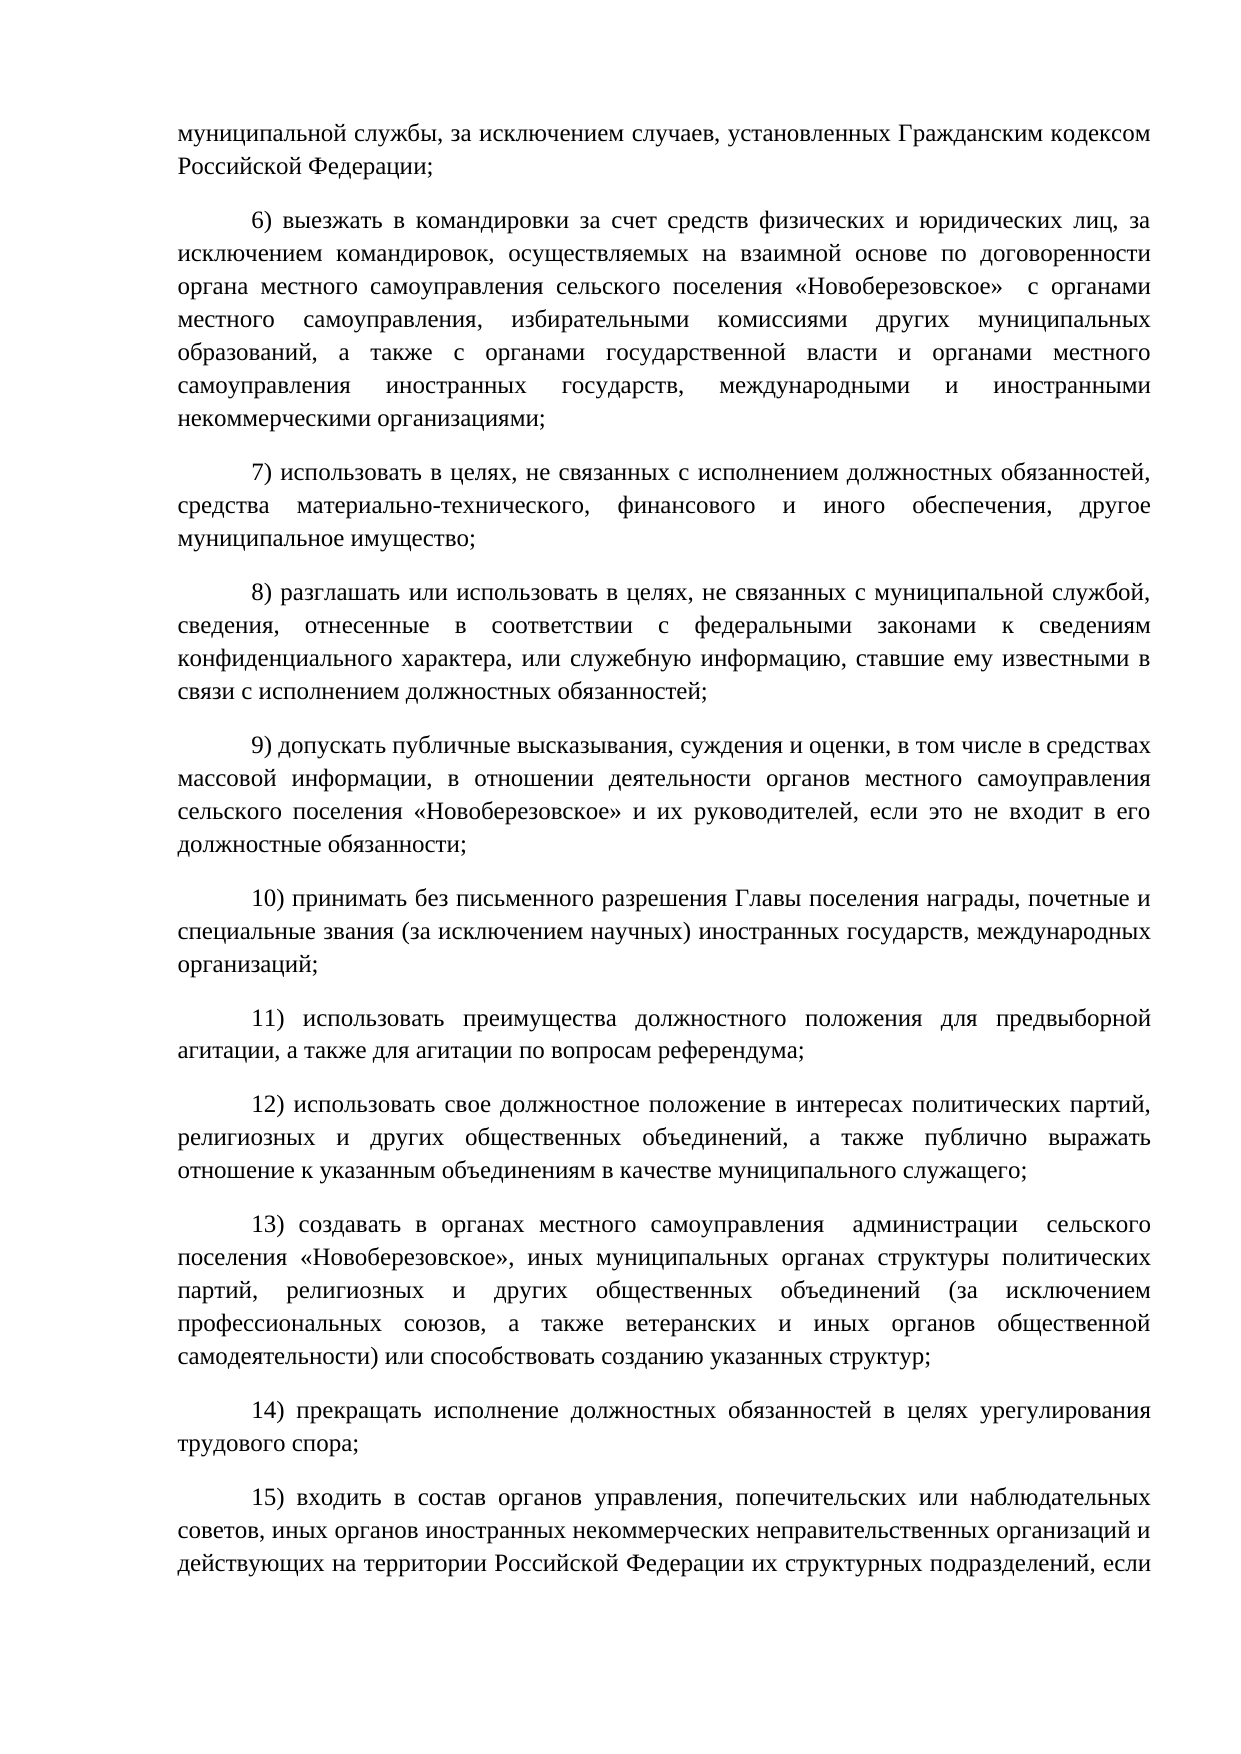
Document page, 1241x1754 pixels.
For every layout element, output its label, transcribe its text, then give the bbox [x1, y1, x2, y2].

text 6) выезжать в командировки за счет средств физических и юридических лиц, за исключением командировок, осуществляемых на взаимной основе по договоренности органа местного самоуправления сельского поселения «Новоберезовское» с органами местного самоуправления, избирательными комиссиями других муниципальных образований, а также с органами государственной власти и органами местного самоуправления иностранных государств, международными и иностранными некоммерческими организациями; [177, 205, 1152, 432]
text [177, 1482, 1152, 1577]
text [177, 118, 1152, 180]
text 13) создавать в органах местного самоуправления администрации сельского поселения «Новоберезовское», иных муниципальных органах структуры политических партий, религиозных и других общественных объединений (за исключением профессиональных союзов, а также ветеранских и иных органов общественной самодеятельности) или способствовать созданию указанных структур; [177, 1209, 1152, 1370]
text 10) принимать без письменного разрешения Главы поселения награды, почетные и специальные звания (за исключением научных) иностранных государств, международных организаций; [177, 883, 1152, 977]
text 8) разглашать или использовать в целях, не связанных с муниципальной службой, сведения, отнесенные в соответствии с федеральными законами к сведениям конфиденциального характера, или служебную информацию, ставшие ему известными в связи с исполнением должностных обязанностей; [177, 577, 1152, 705]
text 14) прекращать исполнение должностных обязанностей в целях урегулирования трудового спора; [177, 1395, 1152, 1457]
text 12) использовать свое должностное положение в интересах политических партий, религиозных и других общественных объединений, а также публично выражать отношение к указанным объединениям в качестве муниципального служащего; [177, 1089, 1152, 1184]
text 7) использовать в целях, не связанных с исполнением должностных обязанностей, средства материально-технического, финансового и иного обеспечения, другое муниципальное имущество; [177, 457, 1152, 552]
text 9) допускать публичные высказывания, суждения и оценки, в том числе в средствах массовой информации, в отношении деятельности органов местного самоуправления сельского поселения «Новоберезовское» и их руководителей, если это не входит в его должностные обязанности; [177, 730, 1152, 858]
text 11) использовать преимущества должностного положения для предвыборной агитации, а также для агитации по вопросам референдума; [177, 1003, 1152, 1064]
